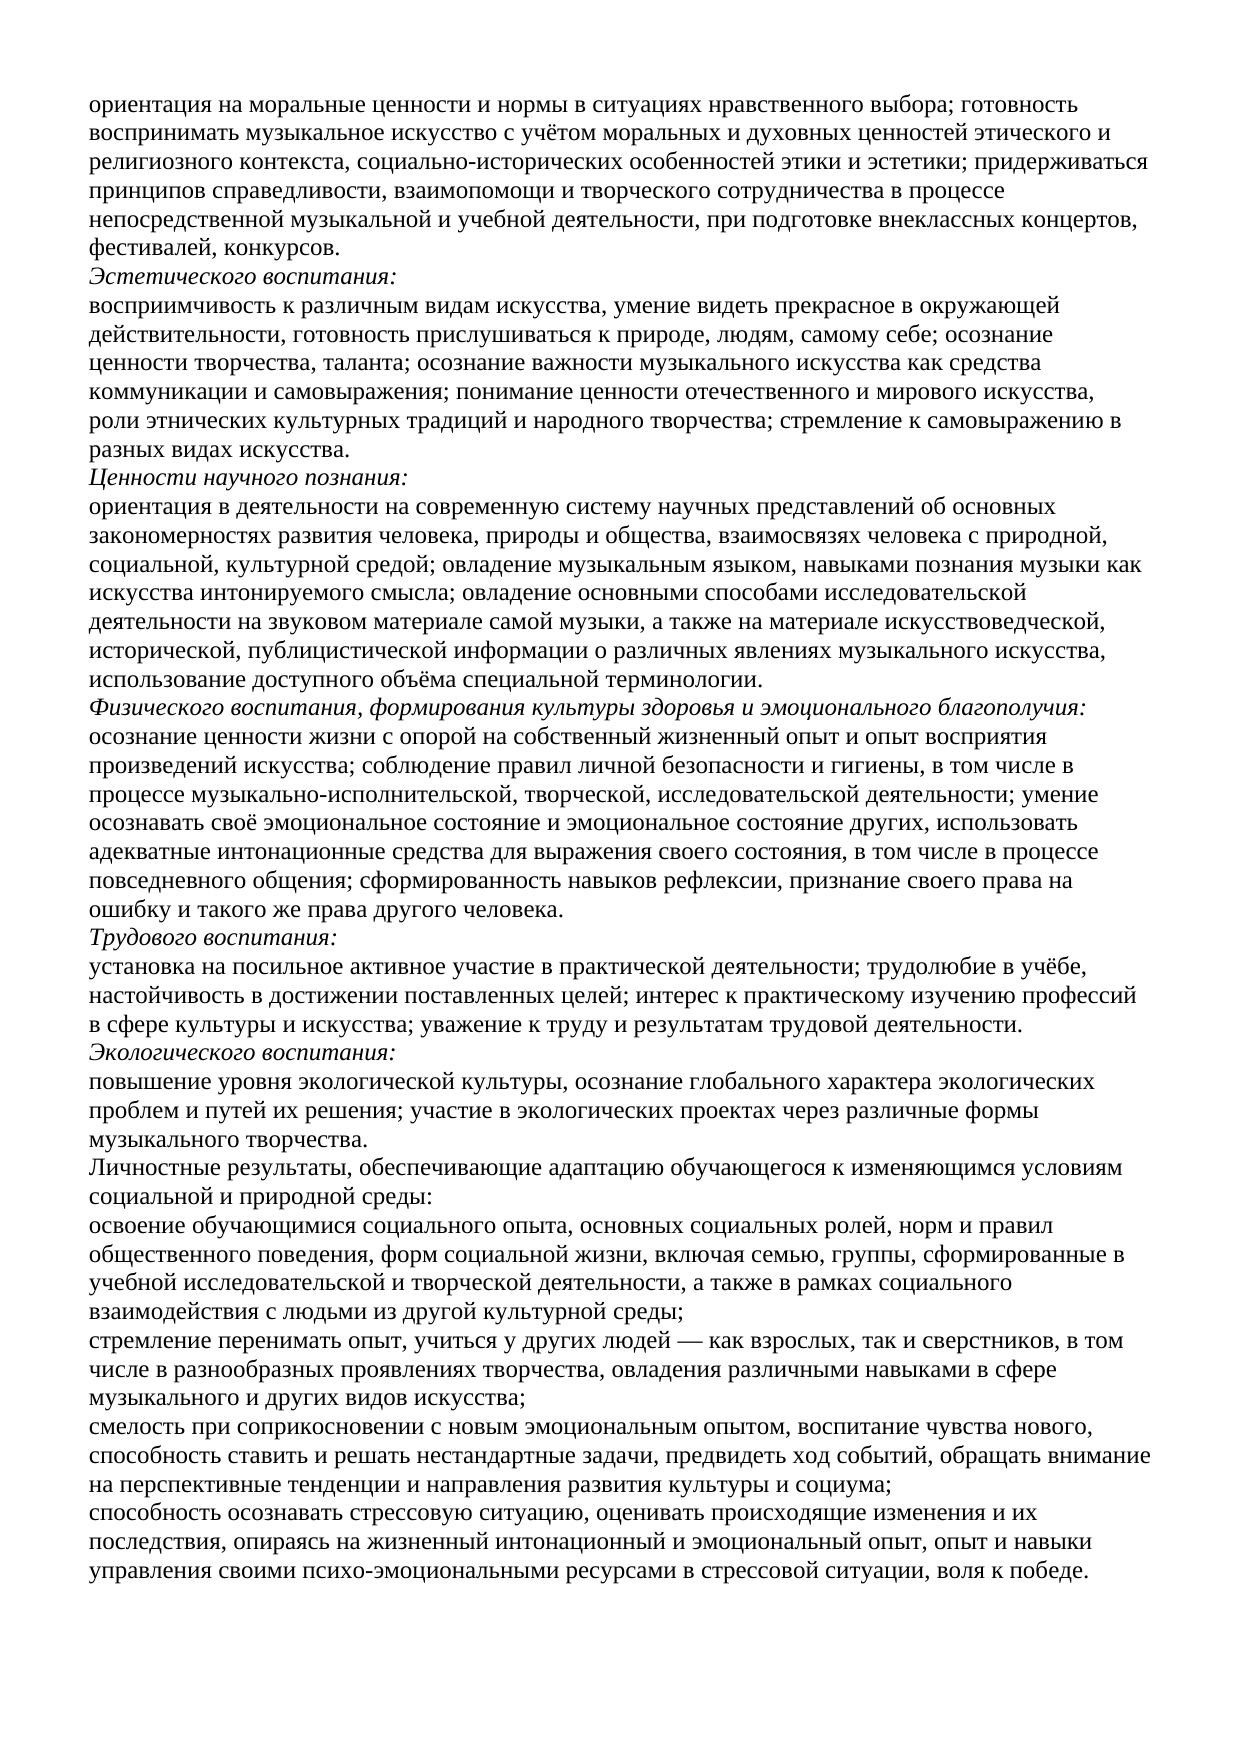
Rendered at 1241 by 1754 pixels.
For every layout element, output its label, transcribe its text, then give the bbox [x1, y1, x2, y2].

text Ценности научного познания: [89, 462, 1152, 491]
text Физического воспитания, формирования культуры здоровья и эмоционального благополучия: [89, 692, 1152, 721]
text ориентация на моральные ценности и нормы в ситуациях нравственного выбора; готовность воспринимать музыкальное искусство с учётом моральных и духовных ценностей этического и религиозного контекста, социально-исторических особенностей этики и эстетики; придерживаться принципов справедливости, взаимопомощи и творческого сотрудничества в процессе непосредственной музыкальной и учебной деятельности, при подготовке внеклассных концертов, фестивалей, конкурсов. [89, 89, 1152, 261]
text осознание ценности жизни с опорой на собственный жизненный опыт и опыт восприятия произведений искусства; соблюдение правил личной безопасности и гигиены, в том числе в процессе музыкально-исполнительской, творческой, исследовательской деятельности; умение осознавать своё эмоциональное состояние и эмоциональное состояние других, использовать адекватные интонационные средства для выражения своего состояния, в том числе в процессе повседневного общения; сформированность навыков рефлексии, признание своего права на ошибку и такого же права другого человека. [89, 721, 1152, 922]
text способность осознавать стрессовую ситуацию, оценивать происходящие изменения и их последствия, опираясь на жизненный интонационный и эмоциональный опыт, опыт и навыки управления своими психо-эмоциональными ресурсами в стрессовой ситуации, воля к победе. [89, 1497, 1152, 1584]
text установка на посильное активное участие в практической деятельности; трудолюбие в учёбе, настойчивость в достижении поставленных целей; интерес к практическому изучению профессий в сфере культуры и искусства; уважение к труду и результатам трудовой деятельности. [89, 951, 1152, 1037]
text Эстетического воспитания: [89, 261, 1152, 290]
text Трудового воспитания: [89, 922, 1152, 951]
text Экологического воспитания: [89, 1037, 1152, 1066]
text ориентация в деятельности на современную систему научных представлений об основных закономерностях развития человека, природы и общества, взаимосвязях человека с природной, социальной, культурной средой; овладение музыкальным языком, навыками познания музыки как искусства интонируемого смысла; овладение основными способами исследовательской деятельности на звуковом материале самой музыки, а также на материале искусствоведческой, исторической, публицистической информации о различных явлениях музыкального искусства, использование доступного объёма специальной терминологии. [89, 491, 1152, 692]
text стремление перенимать опыт, учиться у других людей — как взрослых, так и сверстников, в том числе в разнообразных проявлениях творчества, овладения различными навыками в сфере музыкального и других видов искусства; [89, 1325, 1152, 1411]
text смелость при соприкосновении с новым эмоциональным опытом, воспитание чувства нового, способность ставить и решать нестандартные задачи, предвидеть ход событий, обращать внимание на перспективные тенденции и направления развития культуры и социума; [89, 1411, 1152, 1497]
text повышение уровня экологической культуры, осознание глобального характера экологических проблем и путей их решения; участие в экологических проектах через различные формы музыкального творчества. [89, 1066, 1152, 1152]
text Личностные результаты, обеспечивающие адаптацию обучающегося к изменяющимся условиям социальной и природной среды: [89, 1152, 1152, 1210]
text освоение обучающимися социального опыта, основных социальных ролей, норм и правил общественного поведения, форм социальной жизни, включая семью, группы, сформированные в учебной исследовательской и творческой деятельности, а также в рамках социального взаимодействия с людьми из другой культурной среды; [89, 1210, 1152, 1325]
text восприимчивость к различным видам искусства, умение видеть прекрасное в окружающей действительности, готовность прислушиваться к природе, людям, самому себе; осознание ценности творчества, таланта; осознание важности музыкального искусства как средства коммуникации и самовыражения; понимание ценности отечественного и мирового искусства, роли этнических культурных традиций и народного творчества; стремление к самовыражению в разных видах искусства. [89, 290, 1152, 462]
